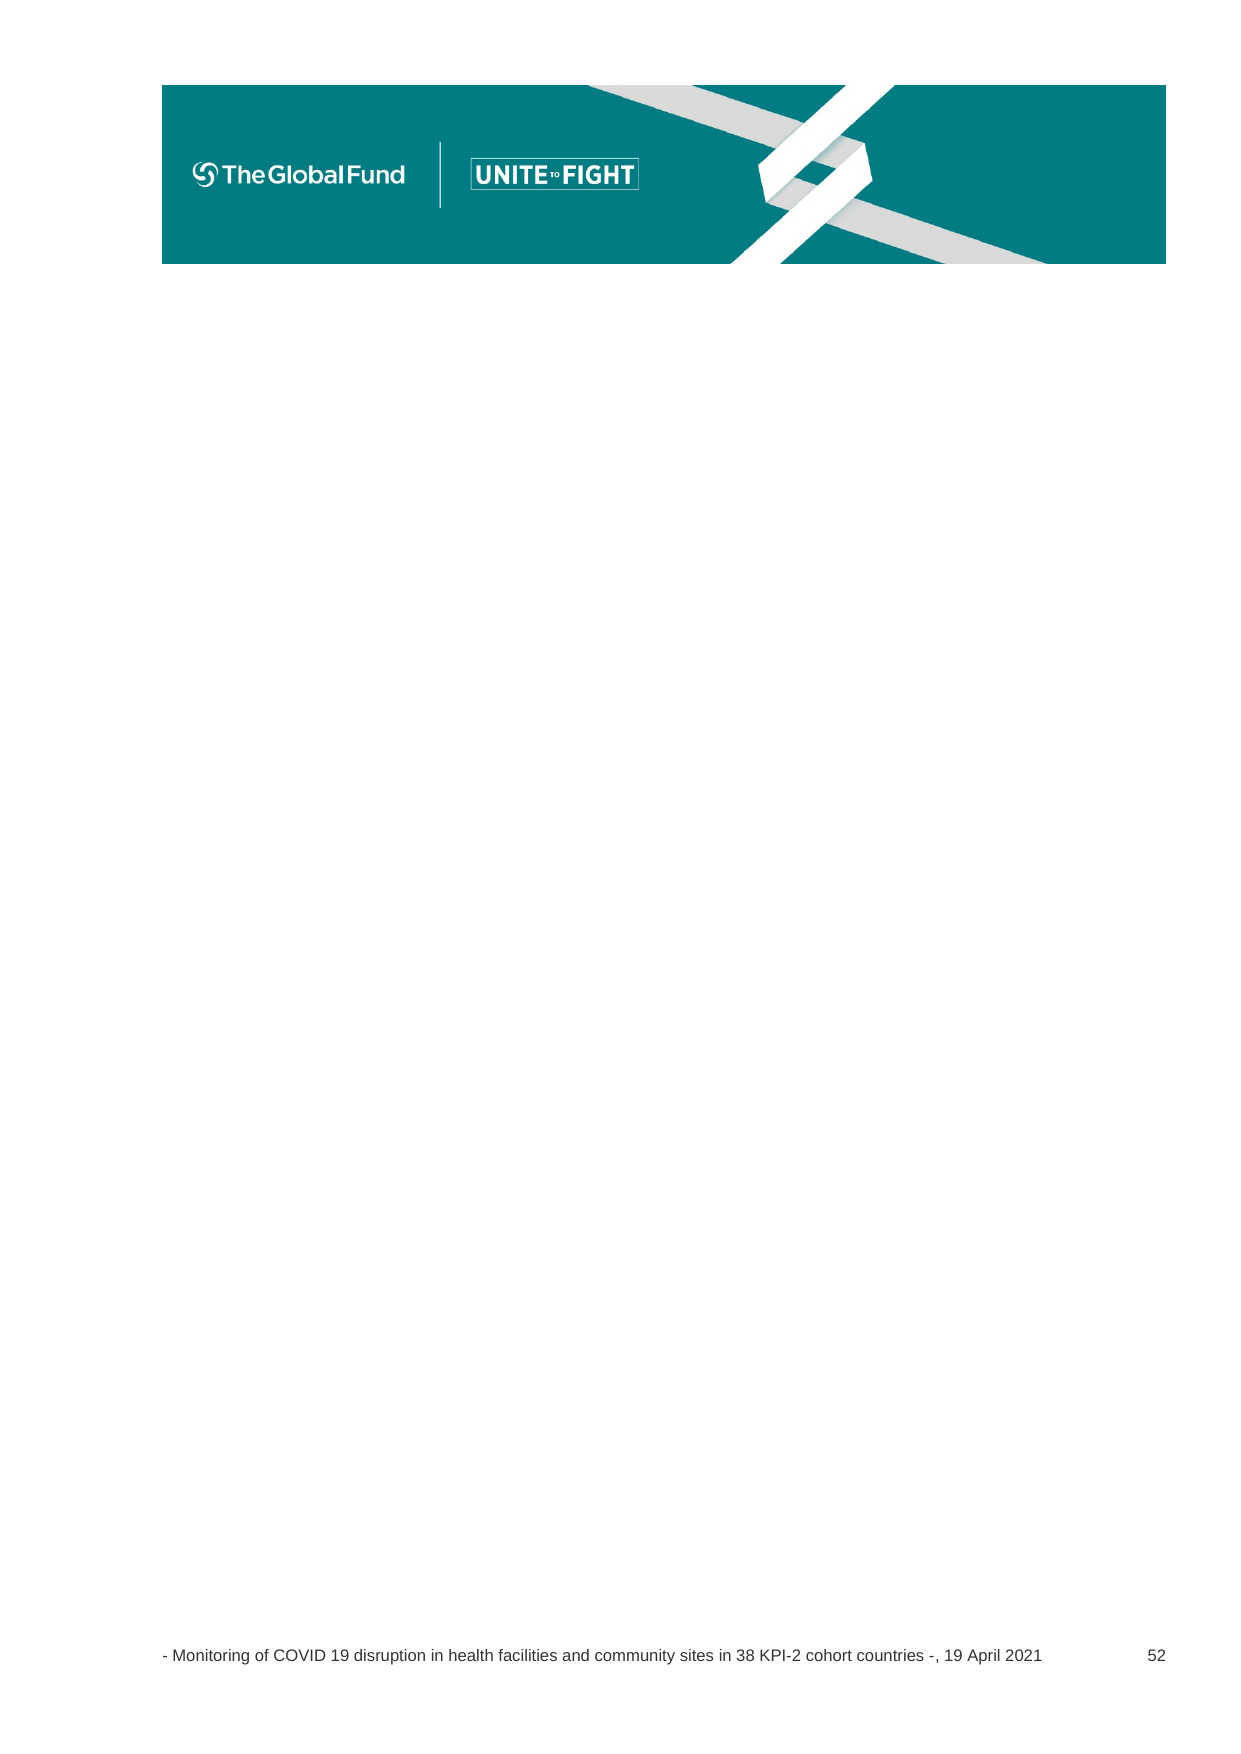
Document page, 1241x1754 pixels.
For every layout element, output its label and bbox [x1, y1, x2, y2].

picture [162, 85, 1166, 264]
